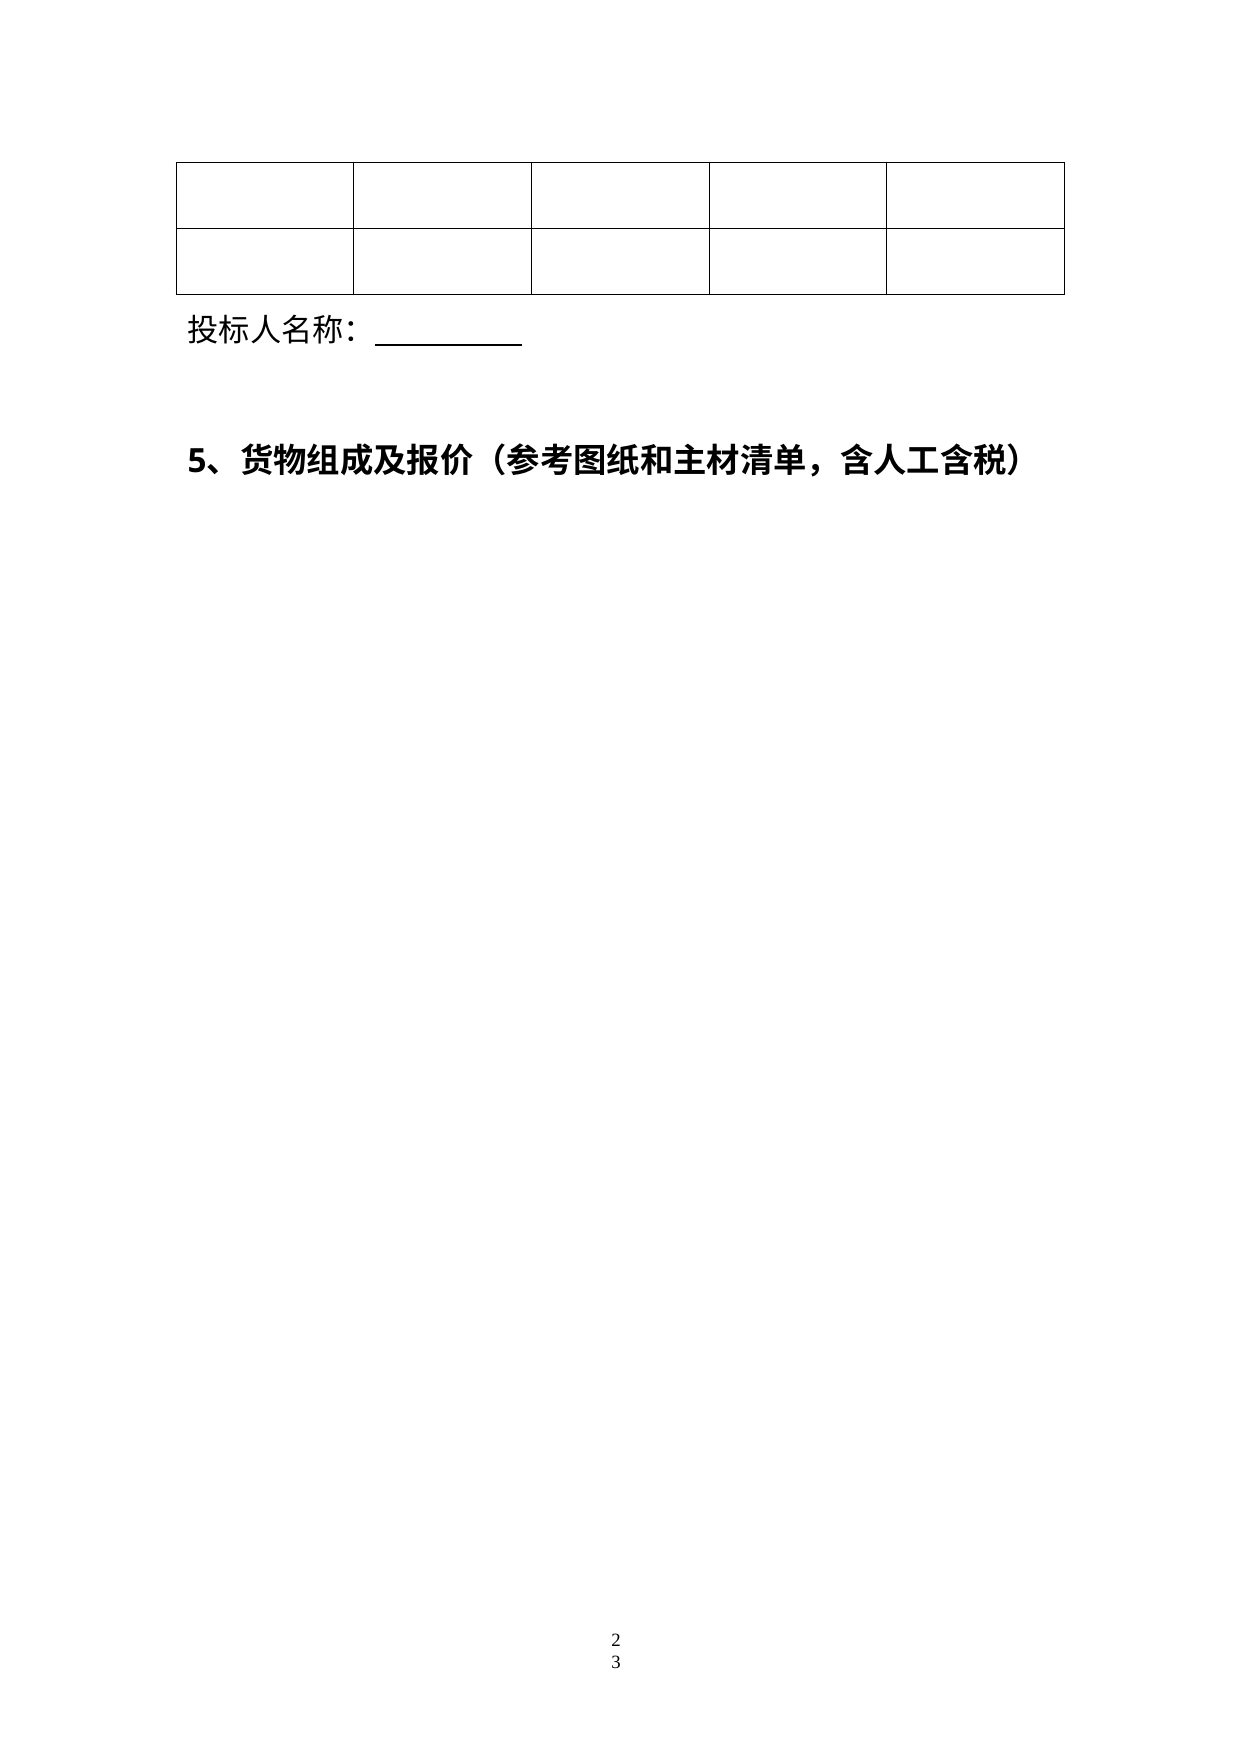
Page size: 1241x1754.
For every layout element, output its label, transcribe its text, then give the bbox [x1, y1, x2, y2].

table_cell [177, 163, 353, 228]
table_cell [177, 229, 353, 294]
table_cell [887, 163, 1064, 228]
table_cell [354, 163, 531, 228]
table_cell [532, 163, 709, 228]
text 投标人名称： [187, 295, 1053, 360]
text 5、货物组成及报价（参考图纸和主材清单，含人工含税） [187, 425, 1053, 490]
table_cell [710, 163, 886, 228]
table_cell [710, 229, 886, 294]
table_cell [532, 229, 709, 294]
table_cell [887, 229, 1064, 294]
table_cell [354, 229, 531, 294]
